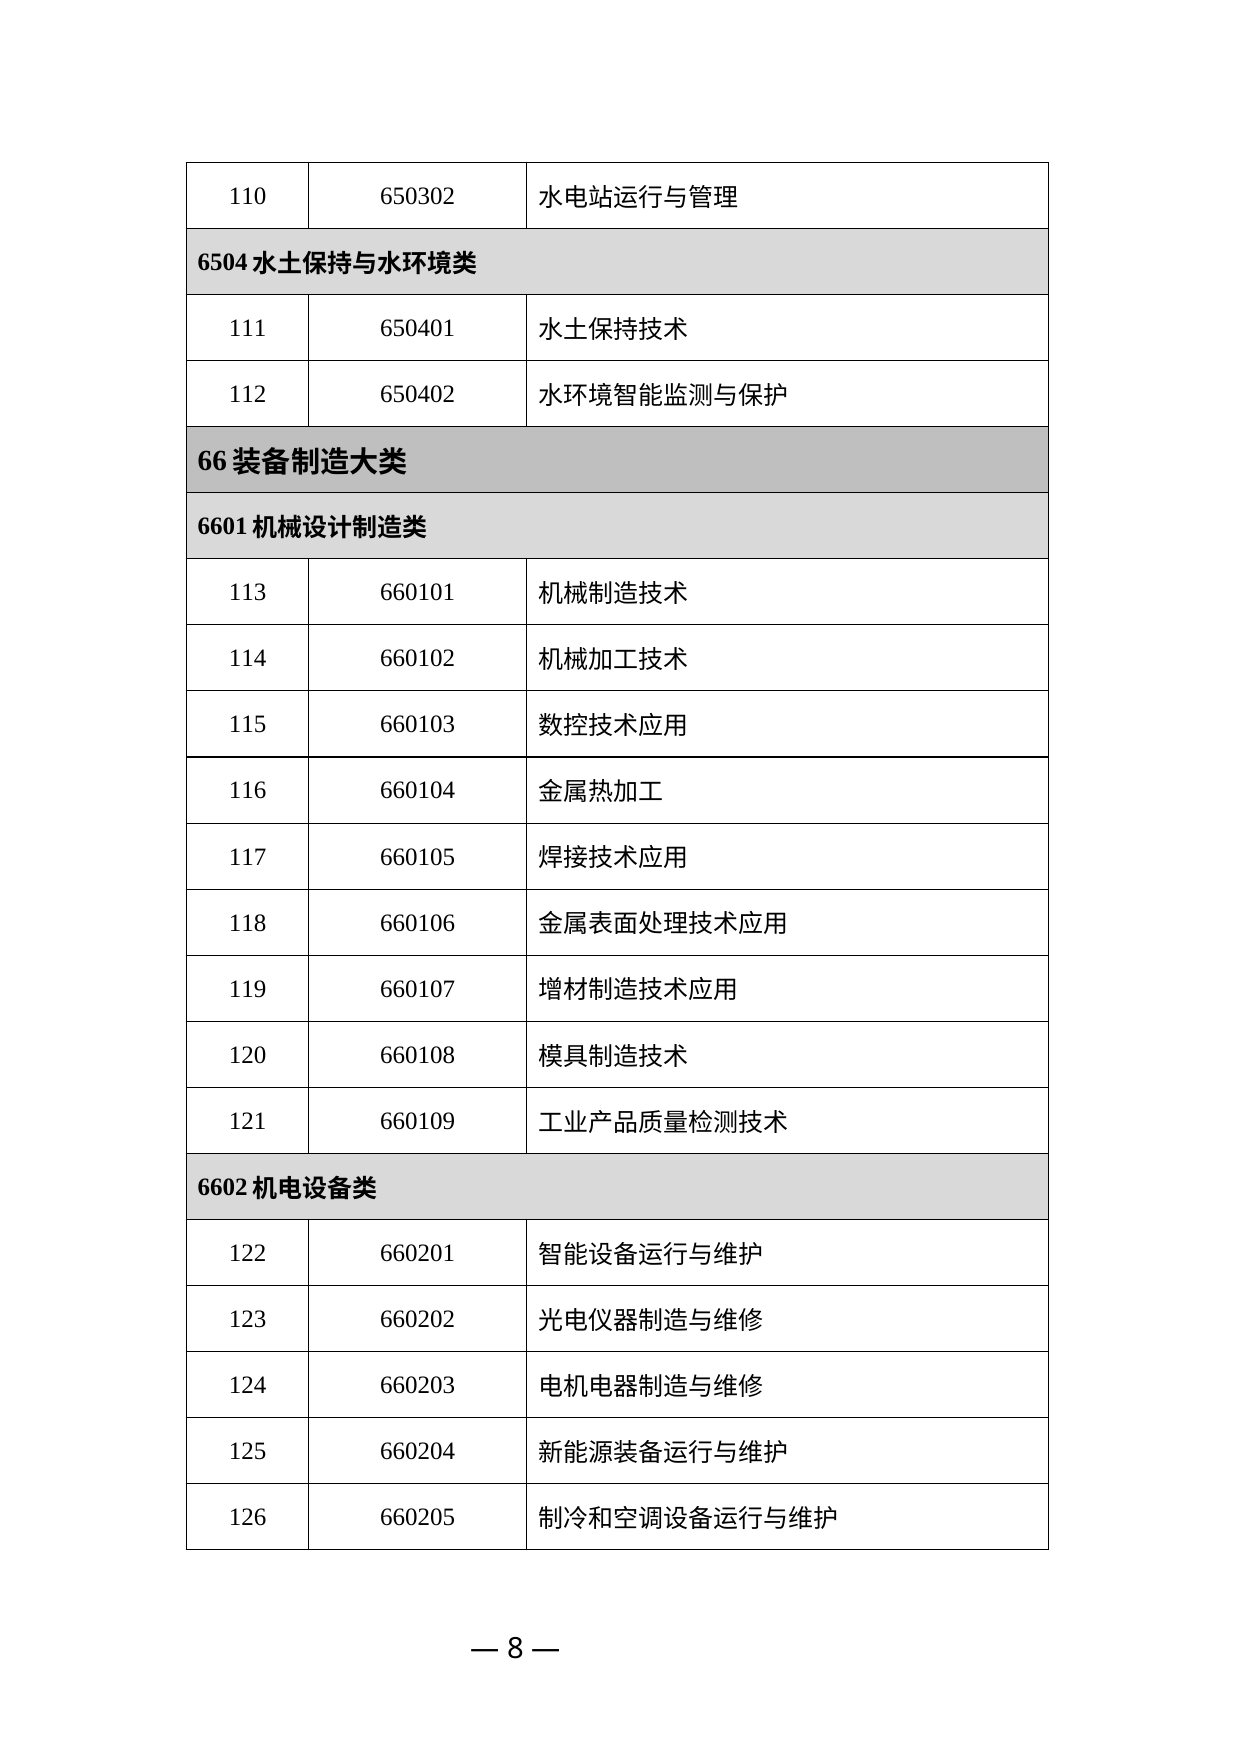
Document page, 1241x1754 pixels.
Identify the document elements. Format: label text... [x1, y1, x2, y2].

table_cell 增材制造技术应用 [527, 956, 1048, 1021]
table_cell 6602机电设备类 [187, 1154, 1048, 1219]
table_cell 120 [187, 1022, 308, 1087]
table_cell 660106 [309, 890, 526, 954]
table_cell 660205 [309, 1484, 526, 1549]
table_cell 金属表面处理技术应用 [527, 890, 1048, 954]
table_cell 650302 [309, 163, 526, 228]
table_cell 制冷和空调设备运行与维护 [527, 1484, 1048, 1549]
table_cell 114 [187, 625, 308, 690]
table_cell 66装备制造大类 [187, 427, 1048, 492]
table_cell 660103 [309, 691, 526, 756]
table_cell 117 [187, 824, 308, 888]
table_cell 6504水土保持与水环境类 [187, 229, 1048, 294]
table_cell 122 [187, 1220, 308, 1285]
table_cell 660204 [309, 1418, 526, 1483]
table_cell 119 [187, 956, 308, 1021]
table_cell 工业产品质量检测技术 [527, 1088, 1048, 1153]
table_cell 121 [187, 1088, 308, 1153]
table_cell 660201 [309, 1220, 526, 1285]
table_cell 118 [187, 890, 308, 954]
table_cell 113 [187, 559, 308, 624]
table_cell 660109 [309, 1088, 526, 1153]
table_cell 660102 [309, 625, 526, 690]
table_cell 水电站运行与管理 [527, 163, 1048, 228]
table_cell 金属热加工 [527, 758, 1048, 822]
table_cell 124 [187, 1352, 308, 1417]
table_cell 126 [187, 1484, 308, 1549]
table_cell 新能源装备运行与维护 [527, 1418, 1048, 1483]
table_cell 660108 [309, 1022, 526, 1087]
table_cell 焊接技术应用 [527, 824, 1048, 888]
table_cell 模具制造技术 [527, 1022, 1048, 1087]
table_cell 6601机械设计制造类 [187, 493, 1048, 558]
table_cell 112 [187, 361, 308, 426]
table_cell 116 [187, 758, 308, 822]
table_cell 111 [187, 295, 308, 360]
table_cell 650402 [309, 361, 526, 426]
table_cell 660202 [309, 1286, 526, 1351]
table_cell 机械制造技术 [527, 559, 1048, 624]
table_cell 电机电器制造与维修 [527, 1352, 1048, 1417]
table_cell 660203 [309, 1352, 526, 1417]
table_cell 110 [187, 163, 308, 228]
table_cell 数控技术应用 [527, 691, 1048, 756]
table_cell 智能设备运行与维护 [527, 1220, 1048, 1285]
table_cell 123 [187, 1286, 308, 1351]
table_cell 660107 [309, 956, 526, 1021]
table_cell 660101 [309, 559, 526, 624]
table_cell 115 [187, 691, 308, 756]
table_cell 660105 [309, 824, 526, 888]
table_cell 650401 [309, 295, 526, 360]
table_cell 光电仪器制造与维修 [527, 1286, 1048, 1351]
table_cell 水土保持技术 [527, 295, 1048, 360]
table_cell 125 [187, 1418, 308, 1483]
table_cell 机械加工技术 [527, 625, 1048, 690]
table_cell 水环境智能监测与保护 [527, 361, 1048, 426]
table_cell 660104 [309, 758, 526, 822]
